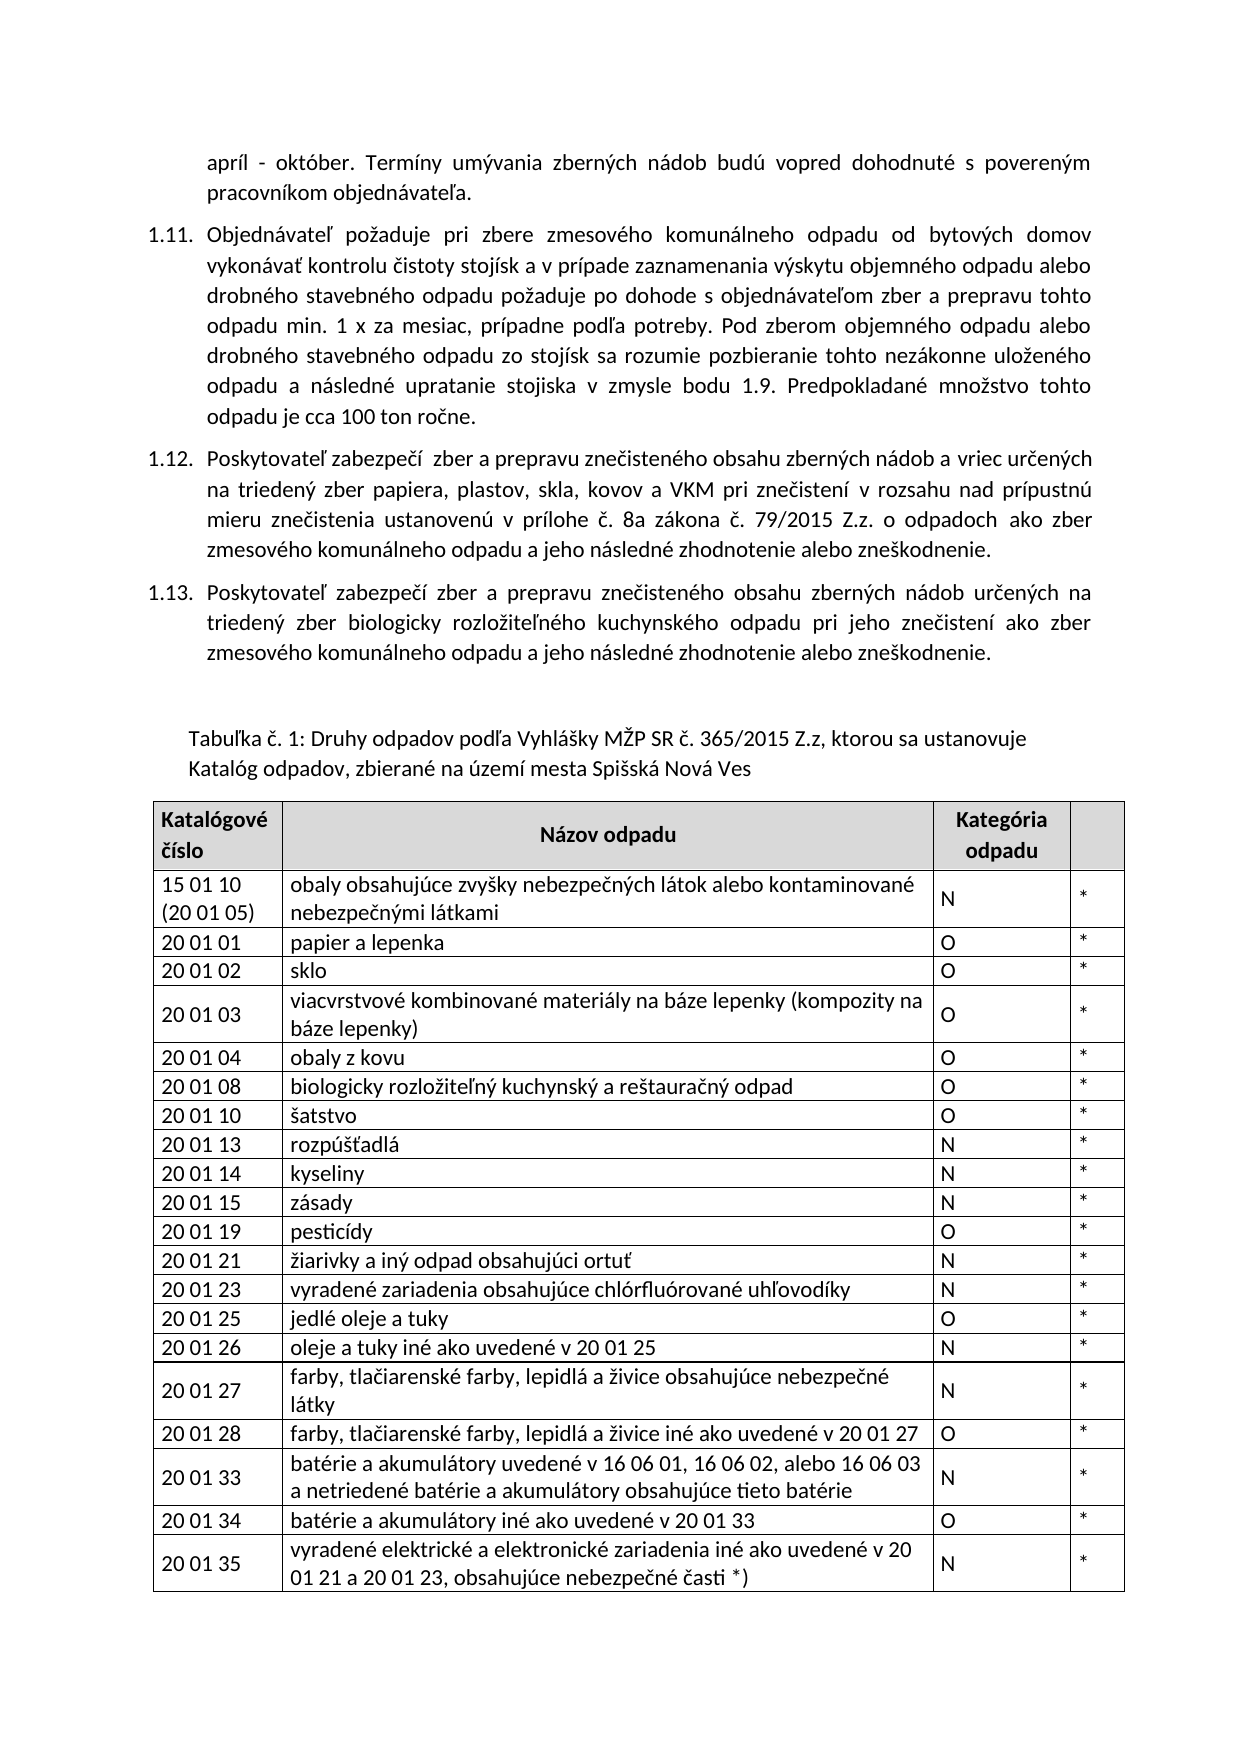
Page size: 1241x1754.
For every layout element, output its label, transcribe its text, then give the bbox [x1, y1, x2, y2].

table_cell [710, 1188, 933, 1216]
table_cell O [934, 1506, 1070, 1534]
table_cell [710, 1159, 933, 1187]
table_cell * [1071, 1449, 1124, 1505]
table_cell * [1071, 1420, 1124, 1448]
table_cell N [934, 1334, 1070, 1361]
table_cell N [934, 871, 1070, 927]
table_cell 20 01 28 [154, 1420, 282, 1448]
table_cell N [934, 1363, 1070, 1418]
table_cell O [934, 1072, 1070, 1100]
table_cell * [1071, 1101, 1124, 1129]
table_cell O [934, 957, 1070, 985]
table_cell 20 01 21 [154, 1246, 282, 1274]
table_cell obaly obsahujúce zvyšky nebezpečných látok alebo kontaminované nebezpečnými látkami [283, 871, 933, 927]
table_cell šatstvo [283, 1101, 933, 1129]
table_cell * [1071, 871, 1124, 927]
table_cell * [1071, 1334, 1124, 1361]
table_cell * [1071, 928, 1124, 956]
table_cell 20 01 27 [154, 1363, 282, 1418]
table_cell vyradené elektrické a elektronické zariadenia iné ako uvedené v 20 01 21 a 20 01 23, obsahujúce nebezpečné časti *) [283, 1535, 933, 1591]
table_cell biologicky rozložiteľný kuchynský a reštauračný odpad [283, 1072, 933, 1100]
table_cell farby, tlačiarenské farby, lepidlá a živice obsahujúce nebezpečné látky [283, 1363, 933, 1418]
table_cell * [1071, 1304, 1124, 1332]
table_cell papier a lepenka [283, 928, 933, 956]
table_cell rozpúšťadlá [283, 1130, 933, 1158]
table_cell * [1071, 1188, 1124, 1216]
table_cell [1033, 1159, 1070, 1187]
table_cell * [1071, 1072, 1124, 1100]
table_cell 20 01 02 [154, 957, 282, 985]
table_cell [1033, 1217, 1070, 1245]
table_cell farby, tlačiarenské farby, lepidlá a živice iné ako uvedené v 20 01 27 [283, 1420, 933, 1448]
table_cell * [1071, 986, 1124, 1042]
table_cell [1033, 1188, 1070, 1216]
table_cell * [1071, 1043, 1124, 1071]
list Objednávateľ požaduje pri zbere zmesového komunálneho odpadu od bytových domov vykonávať kontrolu čistoty stojísk a v prípade zaznamenania výskytu objemného odpadu alebo drobného stavebného odpadu požaduje po dohode s objednávateľom zber a prepravu tohto odpadu min. 1 x za mesiac, prípadne podľa potreby. Pod zberom objemného odpadu alebo drobného stavebného odpadu zo stojísk sa rozumie pozbieranie tohto nezákonne uloženého odpadu a následné upratanie stojiska v zmysle bodu 1.9. Predpokladané množstvo tohto odpadu je cca 100 ton ročne. [147, 221, 1093, 430]
table_cell O [934, 1043, 1070, 1071]
table_cell O [934, 1420, 1070, 1448]
table_cell * [1071, 957, 1124, 985]
table_cell pesticídy [283, 1217, 710, 1245]
table_header Kategória odpadu [934, 802, 1070, 869]
table_cell N [934, 1246, 1070, 1274]
table_cell 20 01 15 [154, 1188, 282, 1216]
table_cell oleje a tuky iné ako uvedené v 20 01 25 [283, 1334, 933, 1361]
table_cell zásady [283, 1188, 710, 1216]
table_cell 20 01 03 [154, 986, 282, 1042]
table_cell N [934, 1130, 1070, 1158]
table_cell 20 01 23 [154, 1275, 282, 1303]
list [147, 148, 1093, 206]
table_cell 20 01 19 [154, 1217, 282, 1245]
table_cell O [934, 986, 1070, 1042]
table_cell N [934, 1188, 1033, 1216]
table_cell vyradené zariadenia obsahujúce chlórfluórované uhľovodíky [283, 1275, 933, 1303]
table_cell batérie a akumulátory iné ako uvedené v 20 01 33 [283, 1506, 933, 1534]
table_cell N [934, 1159, 1033, 1187]
table_cell 20 01 13 [154, 1130, 282, 1158]
table_cell 20 01 35 [154, 1535, 282, 1591]
table_cell O [934, 1217, 1033, 1245]
table_cell * [1071, 1363, 1124, 1418]
table_cell batérie a akumulátory uvedené v 16 06 01, 16 06 02, alebo 16 06 03 a netriedené batérie a akumulátory obsahujúce tieto batérie [283, 1449, 933, 1505]
table_cell O [934, 928, 1070, 956]
table_cell * [1071, 1130, 1124, 1158]
table_cell * [1071, 1275, 1124, 1303]
table_cell kyseliny [283, 1159, 710, 1187]
table_cell 20 01 08 [154, 1072, 282, 1100]
table_header [1071, 802, 1124, 869]
table_cell [710, 1217, 933, 1245]
table_cell * [1071, 1159, 1124, 1187]
table_cell * [1071, 1535, 1124, 1591]
table_cell * [1071, 1217, 1124, 1245]
table_cell N [934, 1535, 1070, 1591]
table_cell O [934, 1304, 1070, 1332]
table_cell 20 01 10 [154, 1101, 282, 1129]
list Poskytovateľ zabezpečí zber a prepravu znečisteného obsahu zberných nádob a vriec určených na triedený zber papiera, plastov, skla, kovov a VKM pri znečistení v rozsahu nad prípustnú mieru znečistenia ustanovenú v prílohe č. 8a zákona č. 79/2015 Z.z. o odpadoch ako zber zmesového komunálneho odpadu a jeho následné zhodnotenie alebo zneškodnenie. [147, 444, 1093, 563]
table_cell * [1071, 1246, 1124, 1274]
table_cell 15 01 10 (20 01 05) [154, 871, 282, 927]
table_cell 20 01 14 [154, 1159, 282, 1187]
table_cell 20 01 26 [154, 1334, 282, 1361]
list Poskytovateľ zabezpečí zber a prepravu znečisteného obsahu zberných nádob určených na triedený zber biologicky rozložiteľného kuchynského odpadu pri jeho znečistení ako zber zmesového komunálneho odpadu a jeho následné zhodnotenie alebo zneškodnenie. [147, 578, 1093, 666]
table_cell jedlé oleje a tuky [283, 1304, 933, 1332]
table_cell 20 01 34 [154, 1506, 282, 1534]
table_cell obaly z kovu [283, 1043, 933, 1071]
table_cell 20 01 25 [154, 1304, 282, 1332]
table_cell viacvrstvové kombinované materiály na báze lepenky (kompozity na báze lepenky) [283, 986, 933, 1042]
list Tabuľka č. 1: Druhy odpadov podľa Vyhlášky MŽP SR č. 365/2015 Z.z, ktorou sa ustanovuje Katalóg odpadov, zbierané na území mesta Spišská Nová Ves [188, 724, 1093, 782]
table_cell 20 01 01 [154, 928, 282, 956]
table_cell N [934, 1449, 1070, 1505]
table_cell N [934, 1275, 1070, 1303]
table_cell O [934, 1101, 1070, 1129]
table_cell sklo [283, 957, 933, 985]
table_cell 20 01 04 [154, 1043, 282, 1071]
table_cell žiarivky a iný odpad obsahujúci ortuť [283, 1246, 933, 1274]
table_cell 20 01 33 [154, 1449, 282, 1505]
table_cell * [1071, 1506, 1124, 1534]
table_header Katalógové číslo [154, 802, 282, 869]
table_header Názov odpadu [283, 802, 933, 869]
